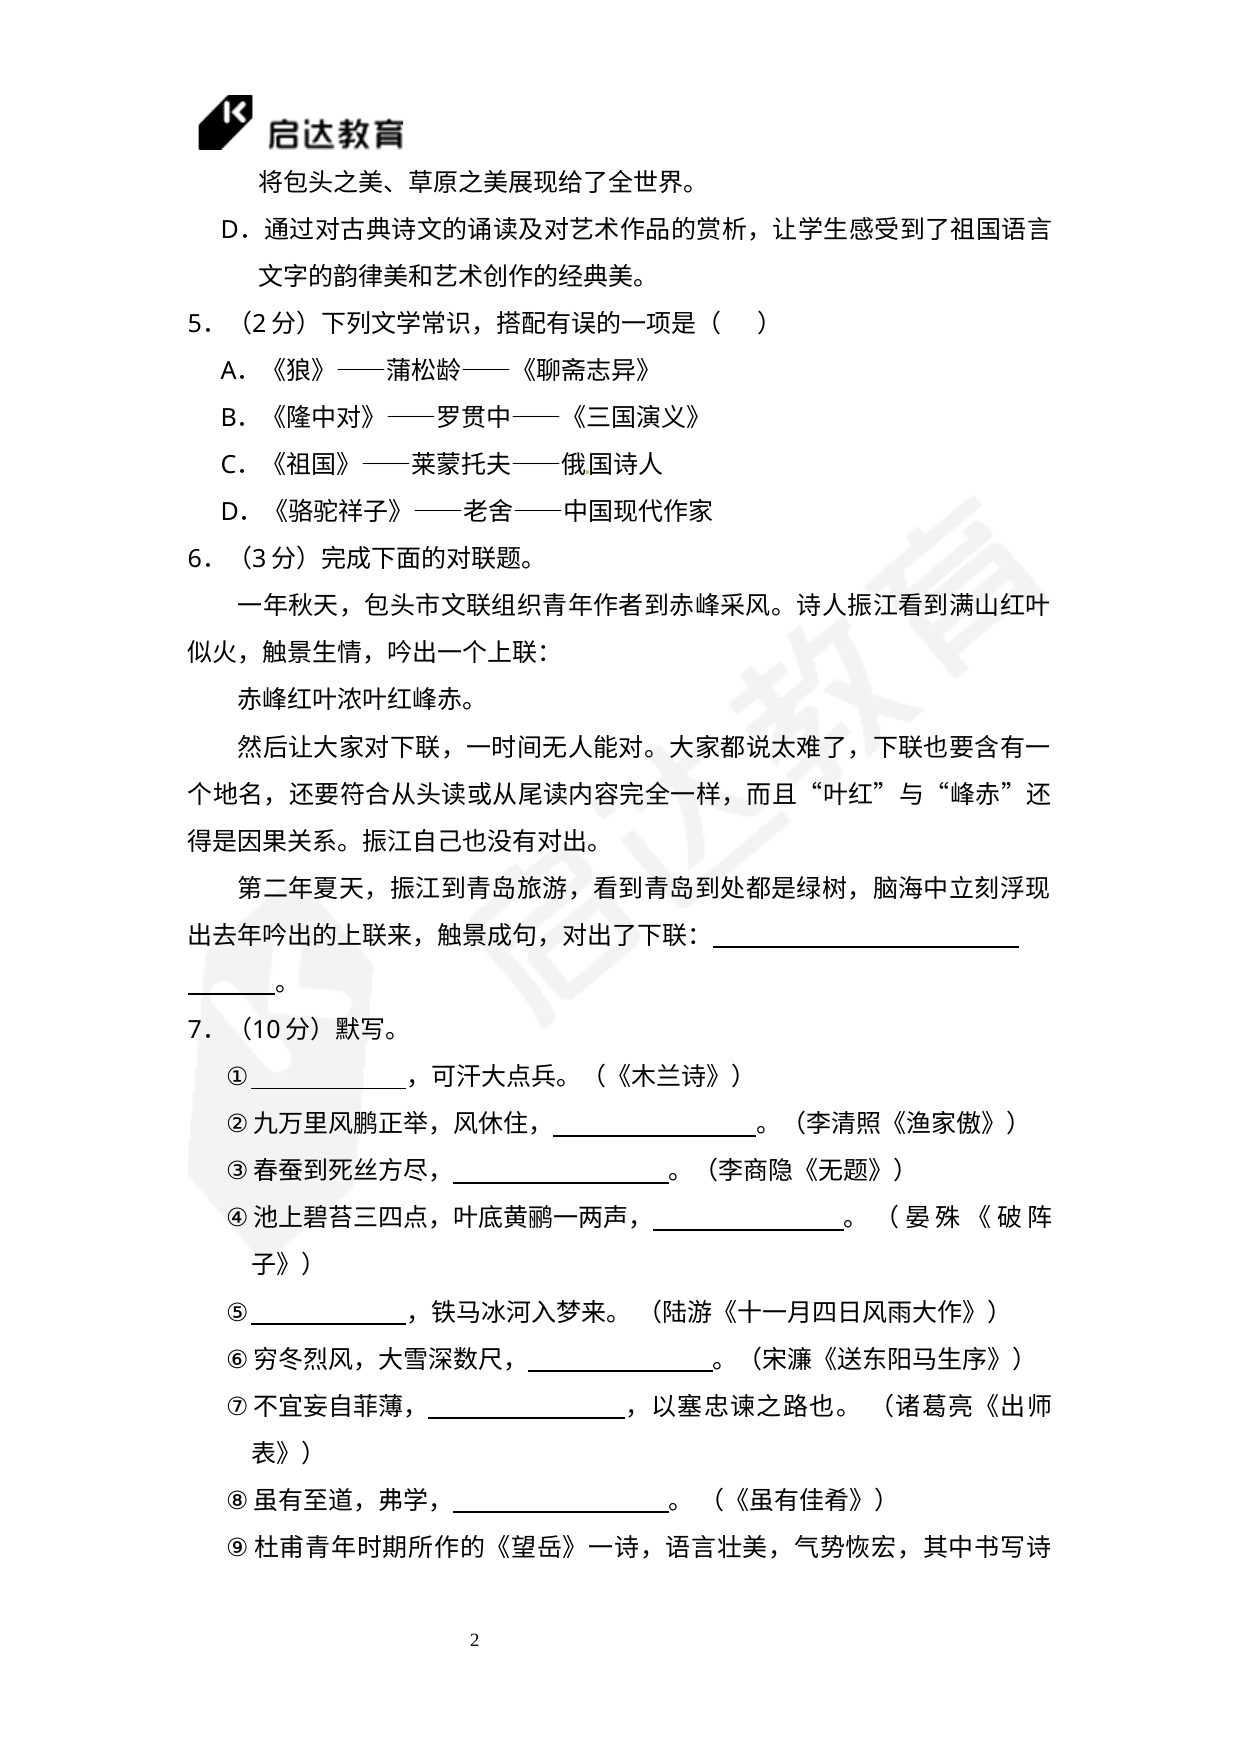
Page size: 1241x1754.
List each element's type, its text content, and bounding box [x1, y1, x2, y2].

text 5．（2分）下列文学常识，搭配有误的一项是（ ） [187, 303, 1053, 339]
text 然后让大家对下联，一时间无人能对。大家都说太难了，下联也要含有一个地名，还要符合从头读或从尾读内容完全一样，而且“叶红”与“峰赤”还得是因果关系。振江自己也没有对出。 [187, 727, 1053, 857]
text ⑥穷冬烈风，大雪深数尺， 。（宋濂《送东阳马生序》） [226, 1339, 1053, 1375]
text 赤峰红叶浓叶红峰赤。 [187, 680, 1053, 716]
text 7．（10分）默写。 [187, 1009, 1053, 1046]
text D．《骆驼祥子》——老舍——中国现代作家 [220, 492, 1053, 528]
text ②九万里风鹏正举，风休住， 。（李清照《渔家傲》） [226, 1104, 1053, 1140]
text ⑤ ，铁马冰河入梦来。 （陆游《十一月四日风雨大作》） [226, 1292, 1053, 1328]
text ③春蚕到死丝方尽， 。（李商隐《无题》） [226, 1151, 1053, 1187]
text ⑧虽有至道，弗学， 。 （《虽有佳肴》） [226, 1480, 1053, 1517]
text 6．（3分）完成下面的对联题。 [187, 539, 1053, 575]
text A．《狼》——蒲松龄——《聊斋志异》 [220, 350, 1053, 387]
text 第二年夏天，振江到青岛旅游，看到青岛到处都是绿树，脑海中立刻浮现出去年吟出的上联来，触景成句，对出了下联： 。 [187, 868, 1053, 999]
text C．充满民族特色的“包头创梦号”全彩绘飞机飞行国内外400多条航线，将包头之美、草原之美展现给了全世界。 [220, 162, 1053, 198]
text ① ，可汗大点兵。（《木兰诗》） [226, 1057, 1053, 1093]
picture [198, 95, 404, 150]
text B．《隆中对》——罗贯中——《三国演义》 [220, 397, 1053, 434]
text ④池上碧苔三四点，叶底黄鹂一两声， 。（晏殊《破阵子》） [226, 1198, 1053, 1281]
text ⑨杜甫青年时期所作的《望岳》一诗，语言壮美，气势恢宏，其中书写诗人远大抱负的名句是： ， 。 [226, 1527, 1053, 1564]
text C．《祖国》——莱蒙托夫——俄国诗人 [220, 444, 1053, 481]
text 一年秋天，包头市文联组织青年作者到赤峰采风。诗人振江看到满山红叶似火，触景生情，吟出一个上联： [187, 586, 1053, 669]
text D．通过对古典诗文的诵读及对艺术作品的赏析，让学生感受到了祖国语言文字的韵律美和艺术创作的经典美。 [220, 209, 1053, 292]
text ⑦不宜妄自菲薄， ，以塞忠谏之路也。 （诸葛亮《出师表》） [226, 1386, 1053, 1469]
